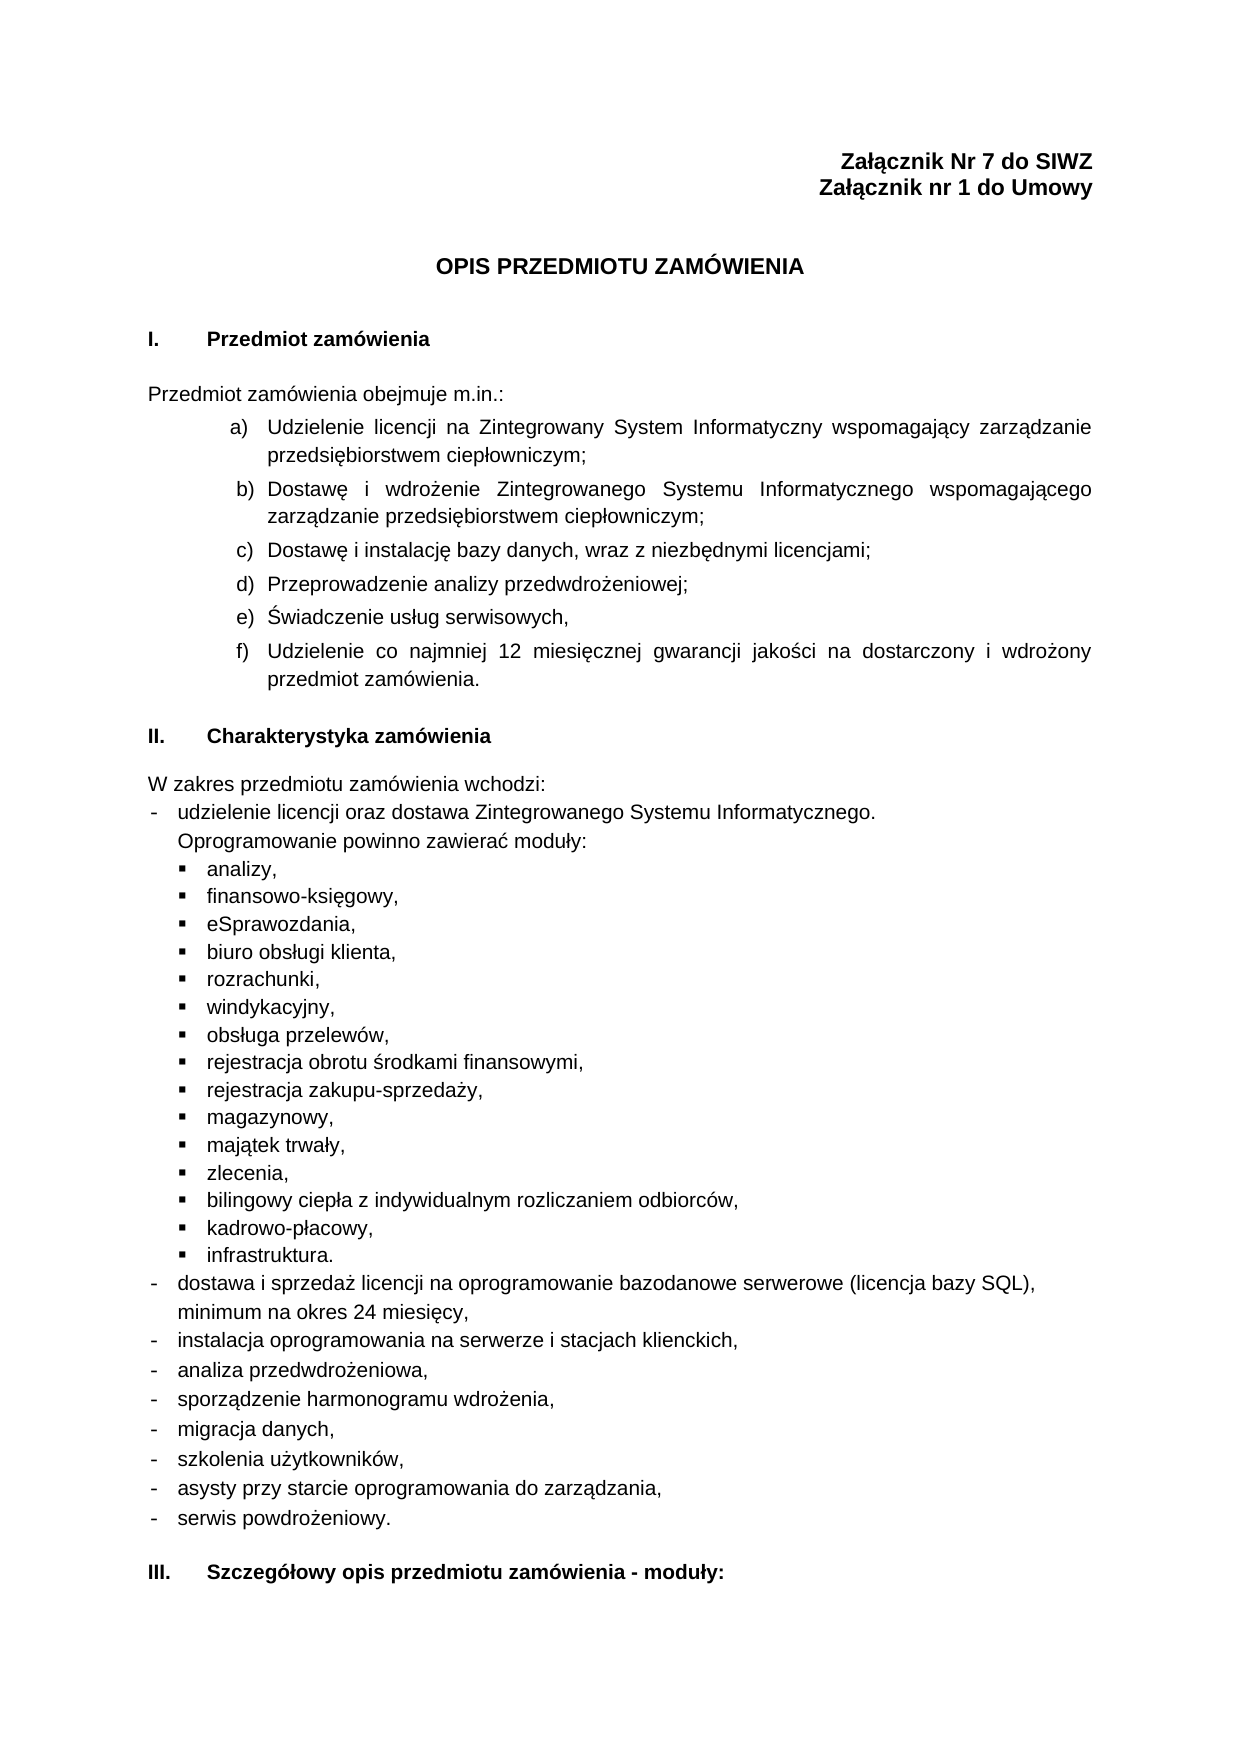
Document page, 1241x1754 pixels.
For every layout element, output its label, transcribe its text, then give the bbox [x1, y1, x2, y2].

list serwis powdrożeniowy. [148, 1506, 1093, 1532]
list sporządzenie harmonogramu wdrożenia, [148, 1387, 1093, 1413]
list windykacyjny, [177, 995, 1093, 1019]
text Przedmiot zamówienia obejmuje m.in.: [148, 381, 1093, 405]
list dostawa i sprzedaż licencji na oprogramowanie bazodanowe serwerowe (licencja bazy SQL), minimum na okres 24 miesięcy, [148, 1271, 1093, 1324]
list obsługa przelewów, [177, 1022, 1093, 1046]
list biuro obsługi klienta, [177, 939, 1093, 964]
list udzielenie licencji oraz dostawa Zintegrowanego Systemu Informatycznego. [148, 799, 1093, 825]
list Udzielenie licencji na Zintegrowany System Informatyczny wspomagający zarządzanie przedsiębiorstwem ciepłowniczym; [229, 415, 1093, 467]
list finansowo-księgowy, [177, 884, 1093, 908]
list szkolenia użytkowników, [148, 1446, 1093, 1472]
list infrastruktura. [177, 1243, 1093, 1267]
list analiza przedwdrożeniowa, [148, 1357, 1093, 1383]
text Oprogramowanie powinno zawierać moduły: [177, 829, 1093, 853]
list instalacja oprogramowania na serwerze i stacjach klienckich, [148, 1328, 1093, 1353]
list majątek trwały, [177, 1133, 1093, 1157]
list Dostawę i wdrożenie Zintegrowanego Systemu Informatycznego wspomagającego zarządzanie przedsiębiorstwem ciepłowniczym; [236, 476, 1093, 528]
list Świadczenie usług serwisowych, [236, 605, 1093, 629]
text Załącznik nr 1 do Umowy [148, 174, 1093, 200]
text W zakres przedmiotu zamówienia wchodzi: [148, 772, 1093, 796]
list Szczegółowy opis przedmiotu zamówienia - moduły: [148, 1559, 1093, 1583]
list Dostawę i instalację bazy danych, wraz z niezbędnymi licencjami; [236, 538, 1093, 562]
list Udzielenie co najmniej 12 miesięcznej gwarancji jakości na dostarczony i wdrożony przedmiot zamówienia. [236, 639, 1093, 690]
text Załącznik Nr 7 do SIWZ [148, 148, 1093, 174]
list rejestracja obrotu środkami finansowymi, [177, 1050, 1093, 1074]
list rozrachunki, [177, 967, 1093, 991]
list analizy, [177, 857, 1093, 881]
list Charakterystyka zamówienia [148, 724, 1093, 748]
list asysty przy starcie oprogramowania do zarządzania, [148, 1476, 1093, 1502]
list Przeprowadzenie analizy przedwdrożeniowej; [236, 571, 1093, 595]
list kadrowo-płacowy, [177, 1216, 1093, 1240]
text OPIS PRZEDMIOTU ZAMÓWIENIA [148, 253, 1093, 279]
list migracja danych, [148, 1417, 1093, 1443]
list magazynowy, [177, 1105, 1093, 1129]
list eSprawozdania, [177, 912, 1093, 936]
list Przedmiot zamówienia [148, 327, 1093, 351]
list rejestracja zakupu-sprzedaży, [177, 1078, 1093, 1102]
list zlecenia, [177, 1160, 1093, 1184]
list bilingowy ciepła z indywidualnym rozliczaniem odbiorców, [177, 1188, 1093, 1212]
